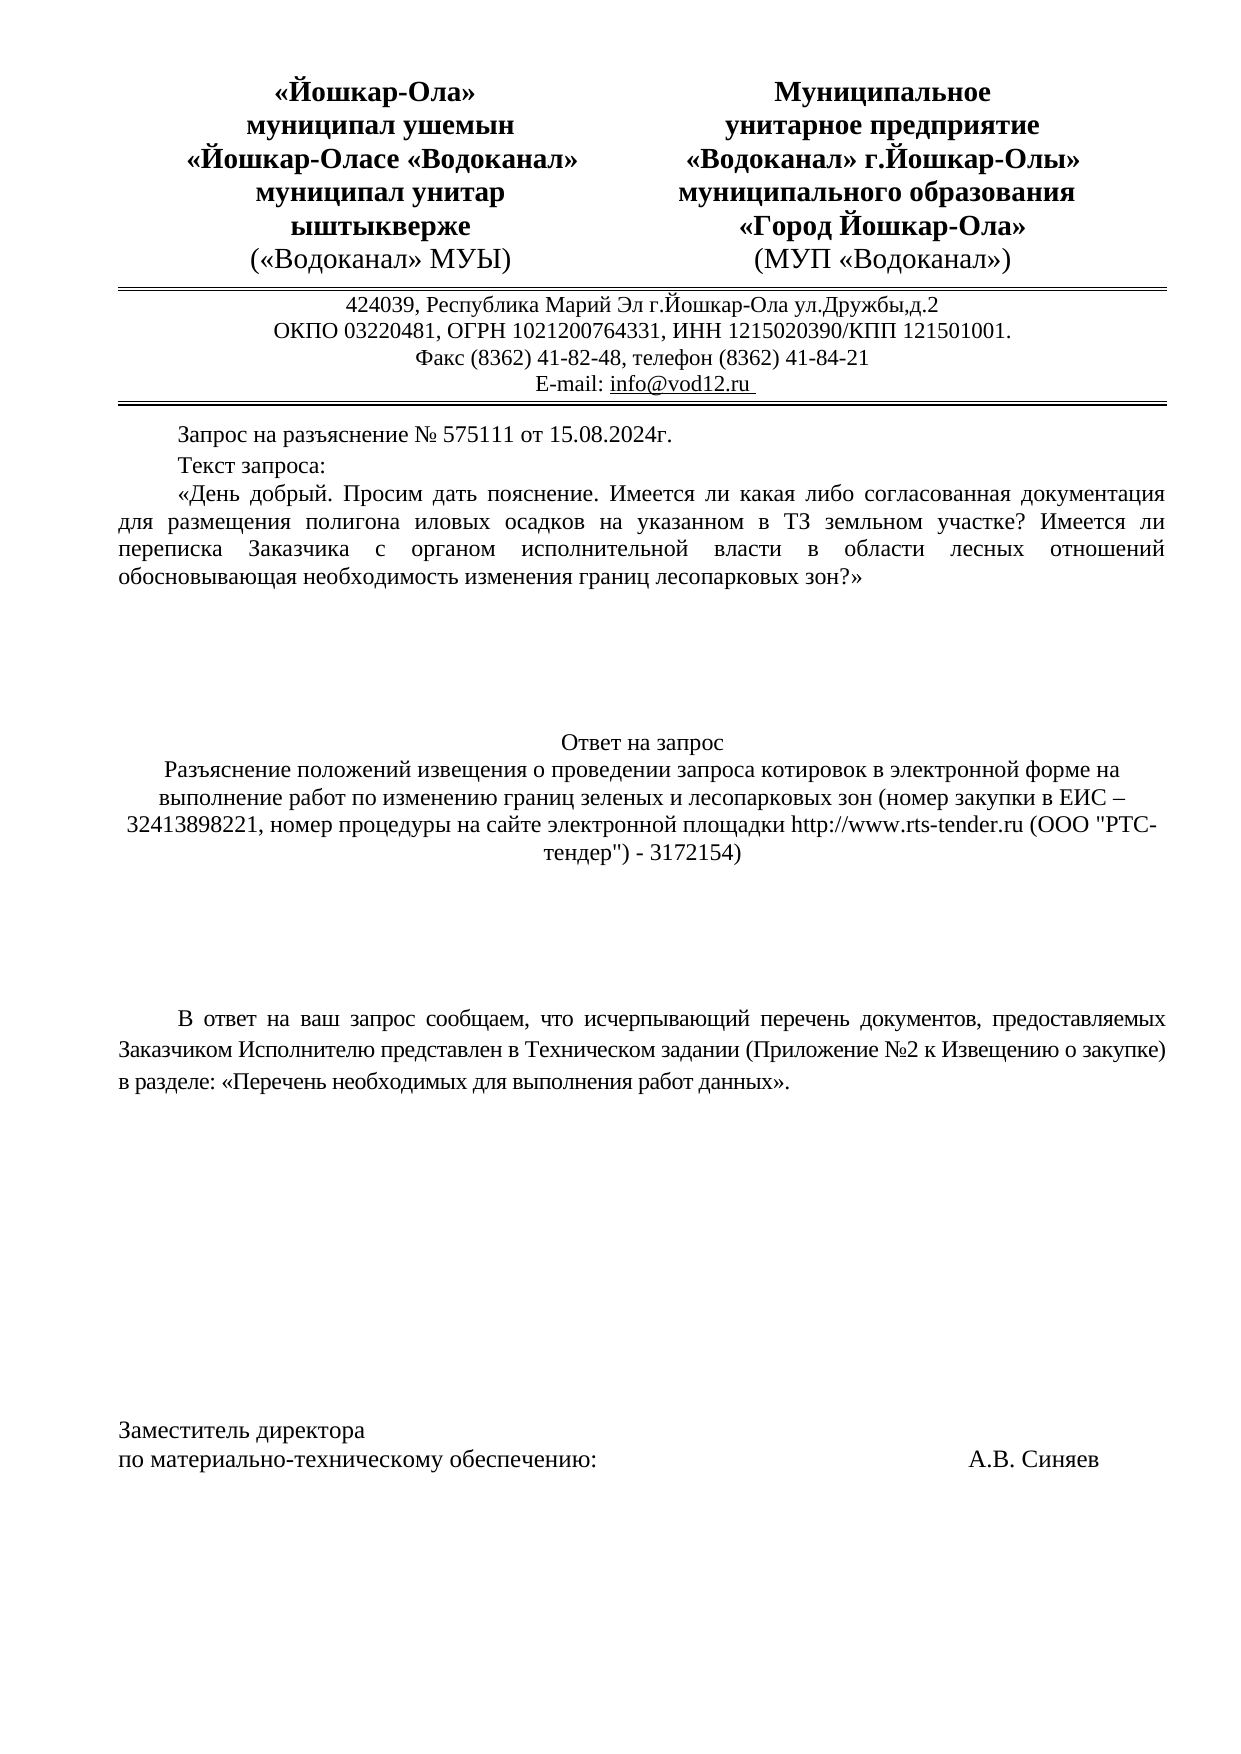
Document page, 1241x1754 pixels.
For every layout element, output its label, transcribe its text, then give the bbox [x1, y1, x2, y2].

table_cell муниципал унитар [129, 175, 631, 208]
text Факс (8362) 41-82-48, телефон (8362) 41-84-21 [118, 344, 1167, 370]
text по материально-техническому обеспечению: А.В. Синяев [118, 1444, 1167, 1472]
table_header «Йошкар-Ола» [129, 74, 631, 107]
table_cell муниципального образования [631, 175, 1133, 208]
text Разъяснение положений извещения о проведении запроса котировок в электронной форме на выполнение работ по изменению границ зеленых и лесопарковых зон (номер закупки в ЕИС – 32413898221, номер процедуры на сайте электронной площадки http://www.rts-tender.ru (ООО "РТС-тендер") - 3172154) [118, 755, 1167, 866]
table_cell («Водоканал» МУЫ) [129, 242, 631, 275]
text В ответ на ваш запрос сообщаем, что исчерпывающий перечень документов, предоставляемых Заказчиком Исполнителю представлен в Техническом задании (Приложение №2 к Извещению о закупке) в разделе: «Перечень необходимых для выполнения работ данных». [118, 1004, 1167, 1094]
text Ответ на запрос [118, 728, 1167, 755]
text 424039, Республика Марий Эл г.Йошкар-Ола ул.Дружбы,д.2 [118, 291, 1167, 318]
table_header Муниципальное [631, 74, 1133, 107]
table_cell (МУП «Водоканал») [631, 242, 1133, 275]
table_cell унитарное предприятие [631, 108, 1133, 141]
text ОКПО 03220481, ОГРН 1021200764331, ИНН 1215020390/КПП 121501001. [118, 318, 1167, 344]
table_cell «Водоканал» г.Йошкар-Олы» [631, 141, 1133, 174]
text Запрос на разъяснение № 575111 от 15.08.2024г. [118, 420, 1167, 447]
table_cell «Йошкар-Оласе «Водоканал» [129, 141, 631, 174]
text Заместитель директора [118, 1415, 1167, 1444]
table_cell «Город Йошкар-Ола» [631, 208, 1133, 242]
table_cell муниципал ушемын [129, 108, 631, 141]
table_cell ыштыкверже [129, 208, 631, 242]
text Текст запроса: [118, 452, 1167, 479]
text E-mail: info@vod12.ru [118, 370, 1167, 401]
text «День добрый. Просим дать пояснение. Имеется ли какая либо согласованная документация для размещения полигона иловых осадков на указанном в ТЗ земльном участке? Имеется ли переписка Заказчика с органом исполнительной власти в области лесных отношений обосновывающая необходимость изменения границ лесопарковых зон?» [118, 479, 1167, 589]
